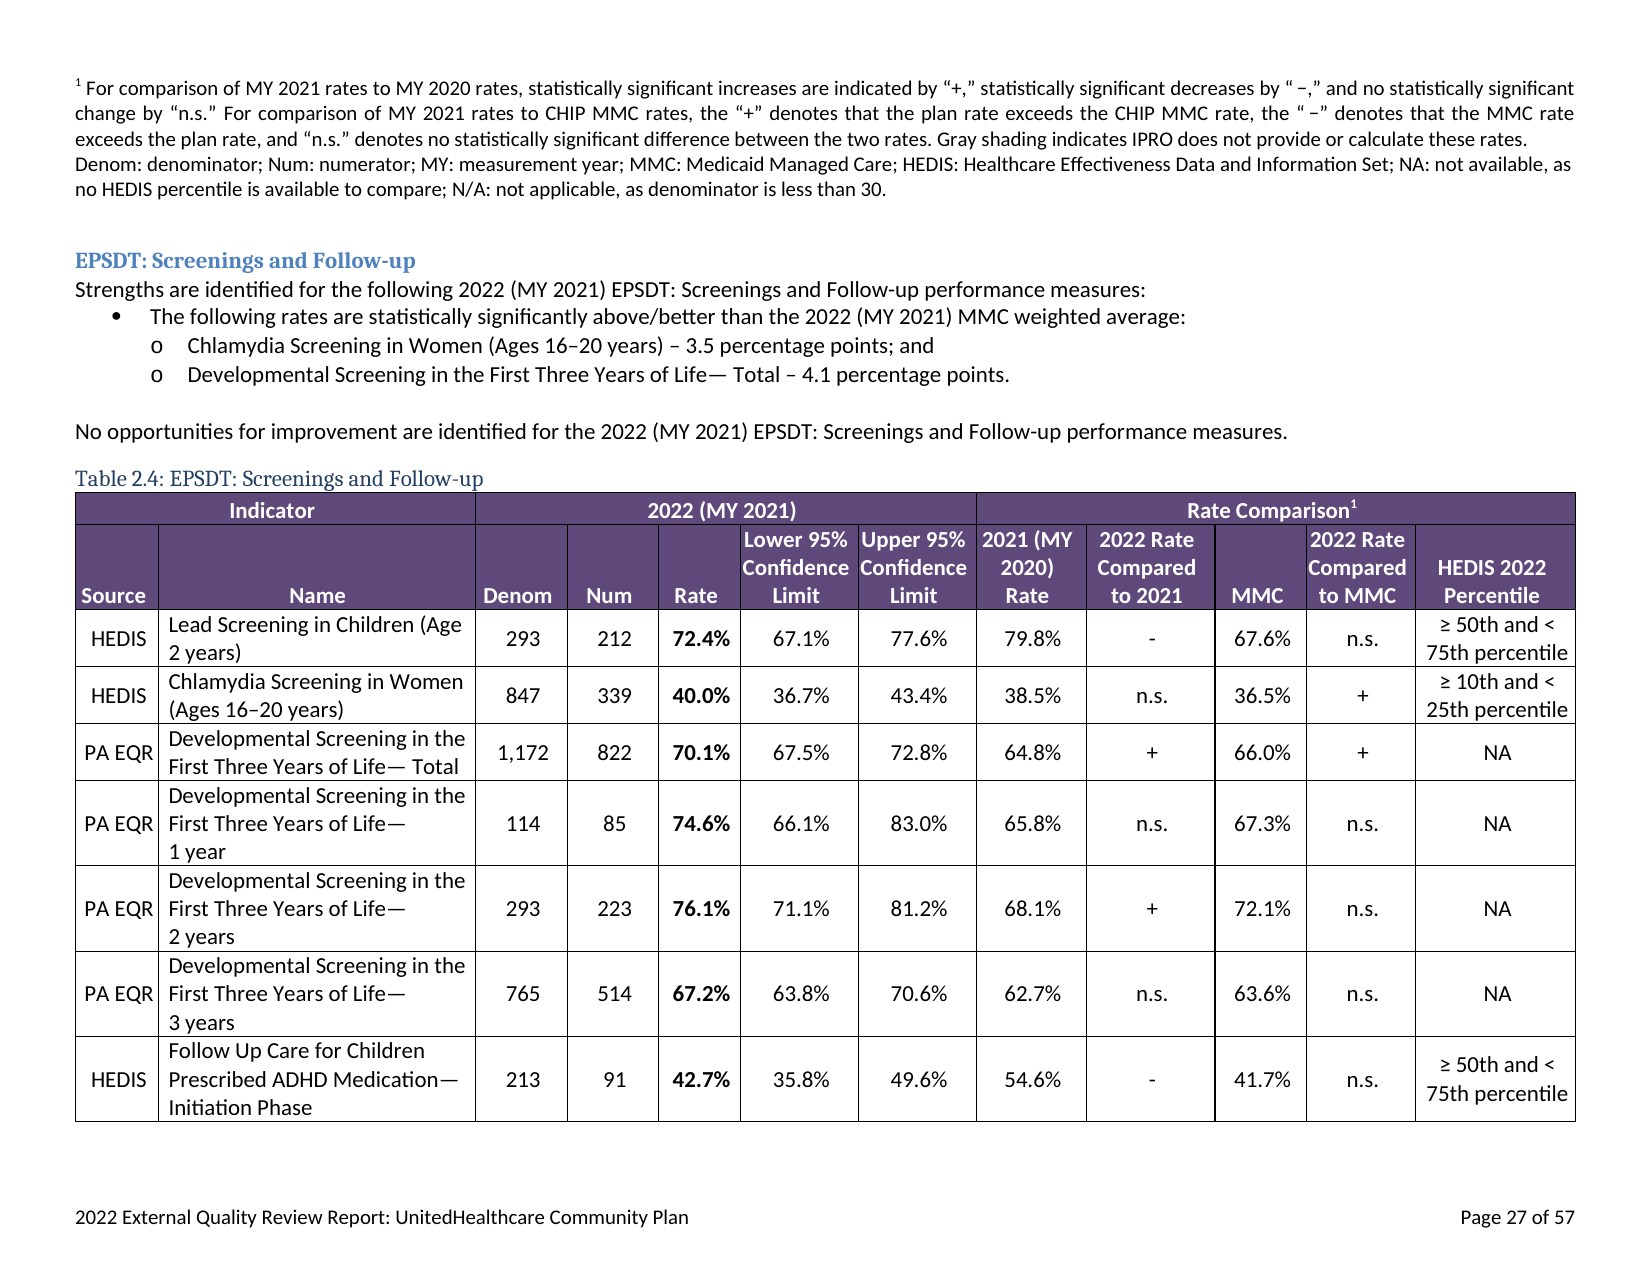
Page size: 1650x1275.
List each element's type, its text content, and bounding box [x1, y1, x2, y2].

table_cell 63.8% [741, 952, 858, 1036]
table_cell ≥ 50th and < 75th percentile [1416, 610, 1575, 666]
table_cell 822 [568, 724, 658, 780]
table_cell 65.8% [977, 781, 1086, 865]
table_cell Developmental Screening in the First Three Years of Life— 3 years [159, 952, 475, 1036]
table_cell 213 [476, 1037, 567, 1121]
table_cell 54.6% [977, 1037, 1086, 1121]
table_cell 62.7% [977, 952, 1086, 1036]
table_cell 77.6% [859, 610, 976, 666]
table_cell 42.7% [659, 1037, 740, 1121]
table_cell 765 [476, 952, 567, 1036]
table_cell 68.1% [977, 866, 1086, 951]
table_cell Follow Up Care for Children Prescribed ADHD Medication— Initiation Phase [159, 1037, 475, 1121]
table_cell 1,172 [476, 724, 567, 780]
table_cell 64.8% [977, 724, 1086, 780]
table_cell 293 [476, 610, 567, 666]
table_cell n.s. [1307, 952, 1415, 1036]
table_cell n.s. [1087, 952, 1214, 1036]
table_cell Denom [476, 525, 567, 609]
table_cell 212 [568, 610, 658, 666]
table_cell PA EQR [76, 952, 158, 1036]
table_header Indicator [76, 493, 475, 524]
table_cell 70.6% [859, 952, 976, 1036]
table_cell - [1087, 610, 1214, 666]
table_cell Num [568, 525, 658, 609]
table_cell ≥ 50th and < 75th percentile [1416, 1037, 1575, 1121]
table_cell 67.6% [1216, 610, 1306, 666]
table_cell Name [159, 525, 475, 609]
table_cell MMC [1216, 525, 1306, 609]
table_cell 67.5% [741, 724, 858, 780]
table_cell 114 [476, 781, 567, 865]
table_cell 66.1% [741, 781, 858, 865]
table_cell 38.5% [977, 667, 1086, 723]
table_cell 43.4% [859, 667, 976, 723]
table_cell 223 [568, 866, 658, 951]
table_cell 83.0% [859, 781, 976, 865]
table_cell 70.1% [659, 724, 740, 780]
table_cell n.s. [1087, 667, 1214, 723]
table_cell n.s. [1307, 781, 1415, 865]
table_cell n.s. [1307, 610, 1415, 666]
subtitle EPSDT: Screenings and Follow-up [75, 248, 1575, 275]
table_cell 514 [568, 952, 658, 1036]
table_cell 35.8% [741, 1037, 858, 1121]
table_cell PA EQR [76, 724, 158, 780]
table_cell HEDIS 2022 Percentile [1416, 525, 1575, 609]
table_cell Developmental Screening in the First Three Years of Life— Total [159, 724, 475, 780]
table_cell 339 [568, 667, 658, 723]
table_cell 847 [476, 667, 567, 723]
text 1 For comparison of MY 2021 rates to MY 2020 rates, statistically significant increases are indicated by “+,” statistically significant decreases by “−,” and no statistically significant change by “n.s.” For comparison of MY 2021 rates to CHIP MMC rates, the “+” denotes that the plan rate exceeds the CHIP MMC rate, the “−” denotes that the MMC rate exceeds the plan rate, and “n.s.” denotes no statistically significant difference between the two rates. Gray shading indicates IPRO does not provide or calculate these rates. [75, 75, 1575, 151]
table_cell 63.6% [1216, 952, 1306, 1036]
text Denom: denominator; Num: numerator; MY: measurement year; MMC: Medicaid Managed Care; HEDIS: Healthcare Effectiveness Data and Information Set; NA: not available, as no HEDIS percentile is available to compare; N/A: not applicable, as denominator is less than 30. [75, 151, 1575, 202]
table_cell PA EQR [76, 781, 158, 865]
table_cell Lead Screening in Children (Age 2 years) [159, 610, 475, 666]
table_cell 72.1% [1216, 866, 1306, 951]
table_cell 2021 (MY 2020) Rate [977, 525, 1086, 609]
table_cell Upper 95% Confidence Limit [859, 525, 976, 609]
table_cell NA [1416, 866, 1575, 951]
table_cell 49.6% [859, 1037, 976, 1121]
table_cell 72.4% [659, 610, 740, 666]
table_cell Source [76, 525, 158, 609]
table_header Rate Comparison1 [977, 493, 1575, 524]
table_cell 36.7% [741, 667, 858, 723]
text Strengths are identified for the following 2022 (MY 2021) EPSDT: Screenings and Follow-up performance measures: [75, 275, 1575, 303]
table_cell 41.7% [1216, 1037, 1306, 1121]
table_cell HEDIS [76, 610, 158, 666]
table_cell 81.2% [859, 866, 976, 951]
table_cell 79.8% [977, 610, 1086, 666]
table_cell 67.1% [741, 610, 858, 666]
table_cell 74.6% [659, 781, 740, 865]
subtitle Table 2.4: EPSDT: Screenings and Follow-up [75, 466, 1575, 492]
table_cell PA EQR [76, 866, 158, 951]
table_cell Developmental Screening in the First Three Years of Life— 2 years [159, 866, 475, 951]
table_cell NA [1416, 724, 1575, 780]
list The following rates are statistically significantly above/better than the 2022 (MY 2021) MMC weighted average: [112, 303, 1575, 331]
text No opportunities for improvement are identified for the 2022 (MY 2021) EPSDT: Screenings and Follow-up performance measures. [75, 417, 1575, 445]
table_cell 293 [476, 866, 567, 951]
table_cell 91 [568, 1037, 658, 1121]
table_cell n.s. [1307, 1037, 1415, 1121]
table_cell - [1087, 1037, 1214, 1121]
list Developmental Screening in the First Three Years of Life— Total – 4.1 percentage points. [150, 360, 1575, 389]
table_cell Rate [659, 525, 740, 609]
table_cell 67.3% [1216, 781, 1306, 865]
table_cell 2022 Rate Compared to 2021 [1087, 525, 1214, 609]
table_cell + [1087, 724, 1214, 780]
table_cell n.s. [1307, 866, 1415, 951]
table_cell 71.1% [741, 866, 858, 951]
table_cell 2022 Rate Compared to MMC [1307, 525, 1415, 609]
table_cell 36.5% [1216, 667, 1306, 723]
list Chlamydia Screening in Women (Ages 16–20 years) – 3.5 percentage points; and [150, 331, 1575, 360]
table_cell HEDIS [76, 1037, 158, 1121]
table_cell Lower 95% Confidence Limit [741, 525, 858, 609]
table_cell NA [1416, 952, 1575, 1036]
table_cell n.s. [1087, 781, 1214, 865]
table_header 2022 (MY 2021) [476, 493, 976, 524]
table_cell 76.1% [659, 866, 740, 951]
table_cell + [1307, 667, 1415, 723]
table_cell NA [1416, 781, 1575, 865]
table_cell ≥ 10th and < 25th percentile [1416, 667, 1575, 723]
table_cell 40.0% [659, 667, 740, 723]
table_cell 66.0% [1216, 724, 1306, 780]
table_cell + [1307, 724, 1415, 780]
table_cell + [1087, 866, 1214, 951]
table_cell 72.8% [859, 724, 976, 780]
table_cell 67.2% [659, 952, 740, 1036]
table_cell HEDIS [76, 667, 158, 723]
table_cell Chlamydia Screening in Women (Ages 16–20 years) [159, 667, 475, 723]
table_cell 85 [568, 781, 658, 865]
table_cell Developmental Screening in the First Three Years of Life— 1 year [159, 781, 475, 865]
